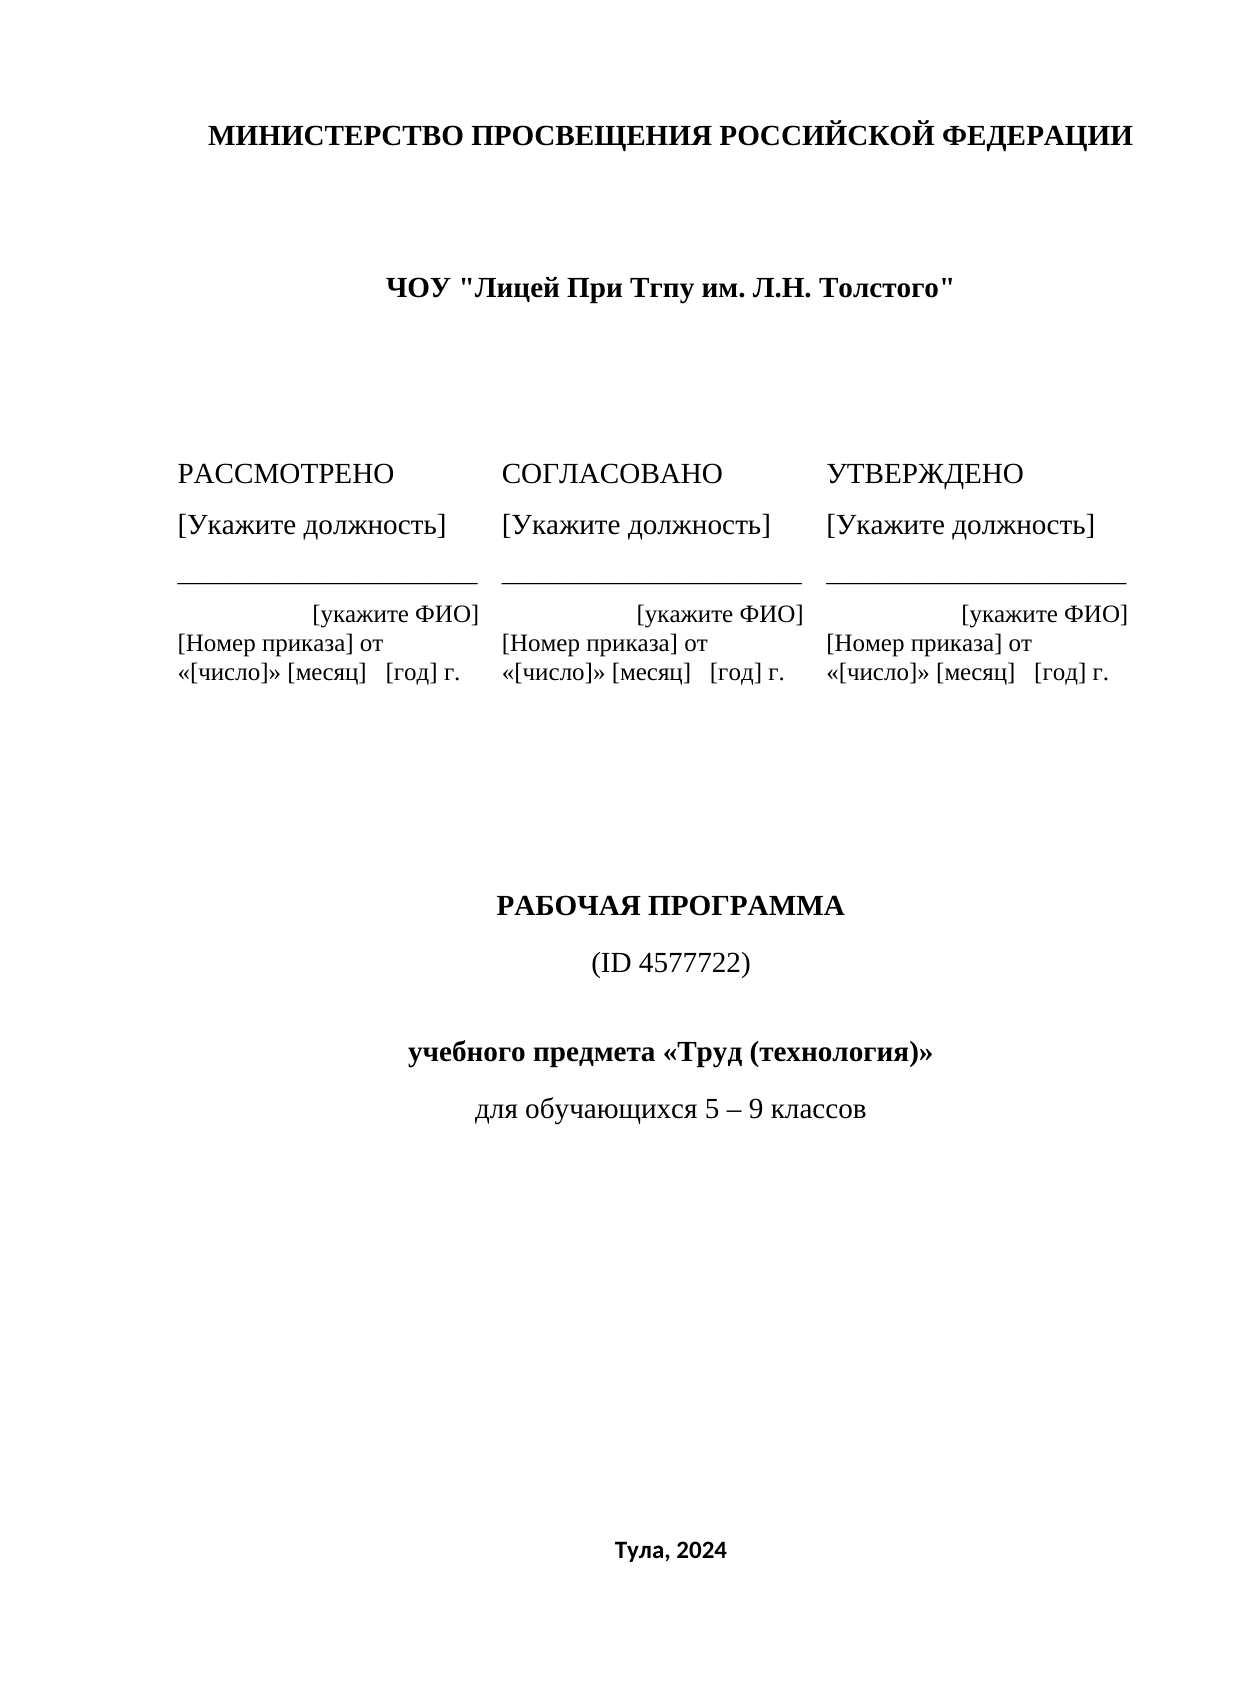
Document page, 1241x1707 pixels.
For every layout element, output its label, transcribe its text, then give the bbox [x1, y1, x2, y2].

table_header УТВЕРЖДЕНО [Укажите должность] ________________________ [укажите ФИО] [Номер приказа] от «[число]» [месяц] [год] г. [815, 456, 1139, 727]
text (ID 4577722) [190, 945, 1152, 978]
text РАБОЧАЯ ПРОГРАММА [190, 888, 1152, 921]
text для обучающихся 5 – 9 классов [190, 1091, 1152, 1124]
text ЧОУ "Лицей При Тгпу им. Л.Н. Толстого" [190, 270, 1152, 304]
table_header РАССМОТРЕНО [Укажите должность] ________________________ [укажите ФИО] [Номер приказа] от «[число]» [месяц] [год] г. [166, 456, 490, 727]
table_header СОГЛАСОВАНО [Укажите должность] ________________________ [укажите ФИО] [Номер приказа] от «[число]» [месяц] [год] г. [490, 456, 815, 727]
text МИНИСТЕРСТВО ПРОСВЕЩЕНИЯ РОССИЙСКОЙ ФЕДЕРАЦИИ [190, 118, 1152, 152]
text учебного предмета «Труд (технология)» [190, 1034, 1152, 1067]
text Тула, 2024 [190, 1534, 1152, 1565]
